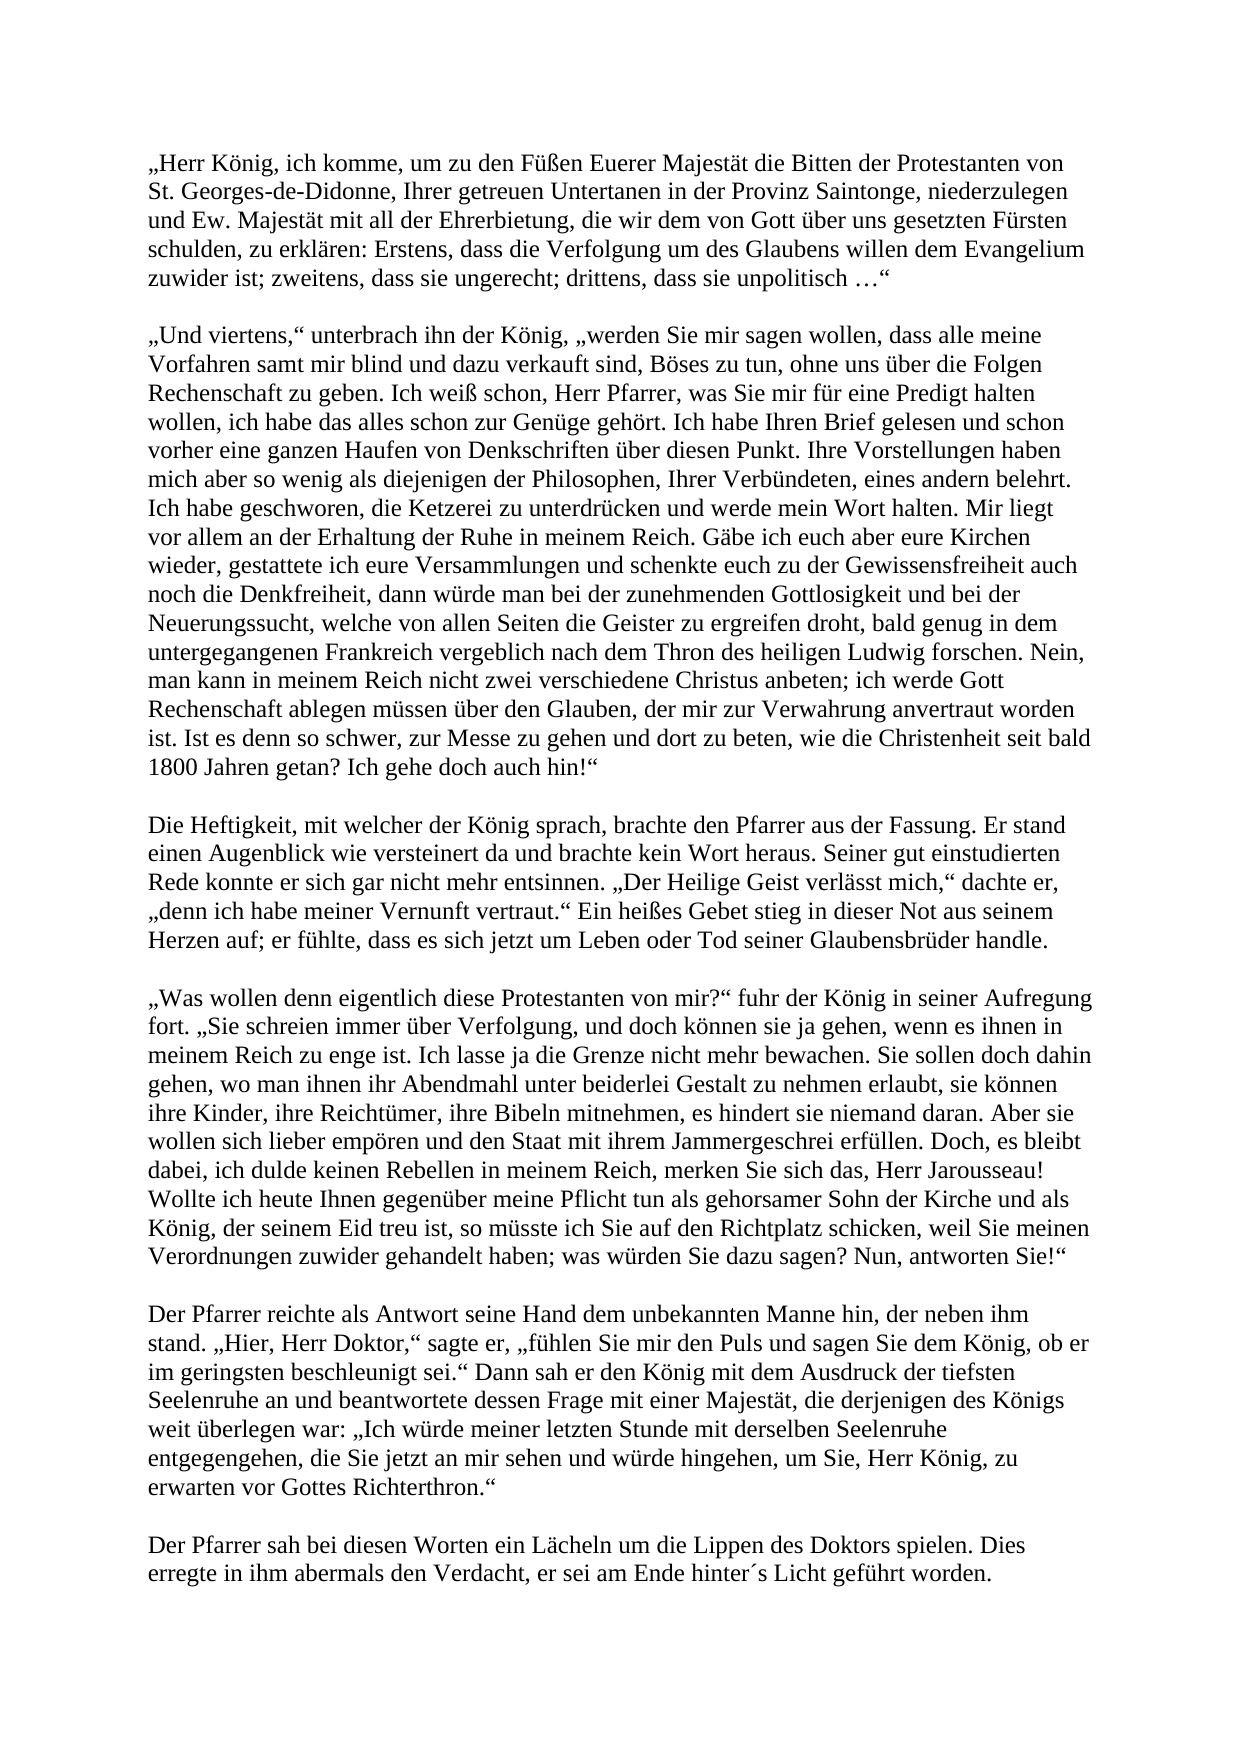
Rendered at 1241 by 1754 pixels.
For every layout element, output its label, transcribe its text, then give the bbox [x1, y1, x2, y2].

text „Herr König, ich komme, um zu den Füßen Euerer Majestät die Bitten der Protestanten von St. Georges-de-Didonne, Ihrer getreuen Untertanen in der Provinz Saintonge, niederzulegen und Ew. Majestät mit all der Ehrerbietung, die wir dem von Gott über uns gesetzten Fürsten schulden, zu erklären: Erstens, dass die Verfolgung um des Glaubens willen dem Evangelium zuwider ist; zweitens, dass sie ungerecht; drittens, dass sie unpolitisch …“ [148, 148, 1093, 291]
text Die Heftigkeit, mit welcher der König sprach, brachte den Pfarrer aus der Fassung. Er stand einen Augenblick wie versteinert da und brachte kein Wort heraus. Seiner gut einstudierten Rede konnte er sich gar nicht mehr entsinnen. „Der Heilige Geist verlässt mich,“ dachte er, „denn ich habe meiner Vernunft vertraut.“ Ein heißes Gebet stieg in dieser Not aus seinem Herzen auf; er fühlte, dass es sich jetzt um Leben oder Tod seiner Glaubensbrüder handle. [148, 810, 1093, 953]
text Der Pfarrer reichte als Antwort seine Hand dem unbekannten Manne hin, der neben ihm stand. „Hier, Herr Doktor,“ sagte er, „fühlen Sie mir den Puls und sagen Sie dem König, ob er im geringsten beschleunigt sei.“ Dann sah er den König mit dem Ausdruck der tiefsten Seelenruhe an und beantwortete dessen Frage mit einer Majestät, die derjenigen des Königs weit überlegen war: „Ich würde meiner letzten Stunde mit derselben Seelenruhe entgegengehen, die Sie jetzt an mir sehen und würde hingehen, um Sie, Herr König, zu erwarten vor Gottes Richterthron.“ [148, 1299, 1093, 1501]
text Der Pfarrer sah bei diesen Worten ein Lächeln um die Lippen des Doktors spielen. Dies erregte in ihm abermals den Verdacht, er sei am Ende hinter´s Licht geführt worden. [148, 1530, 1093, 1587]
text „Und viertens,“ unterbrach ihn der König, „werden Sie mir sagen wollen, dass alle meine Vorfahren samt mir blind und dazu verkauft sind, Böses zu tun, ohne uns über die Folgen Rechenschaft zu geben. Ich weiß schon, Herr Pfarrer, was Sie mir für eine Predigt halten wollen, ich habe das alles schon zur Genüge gehört. Ich habe Ihren Brief gelesen und schon vorher eine ganzen Haufen von Denkschriften über diesen Punkt. Ihre Vorstellungen haben mich aber so wenig als diejenigen der Philosophen, Ihrer Verbündeten, eines andern belehrt. Ich habe geschworen, die Ketzerei zu unterdrücken und werde mein Wort halten. Mir liegt vor allem an der Erhaltung der Ruhe in meinem Reich. Gäbe ich euch aber eure Kirchen wieder, gestattete ich eure Versammlungen und schenkte euch zu der Gewissensfreiheit auch noch die Denkfreiheit, dann würde man bei der zunehmenden Gottlosigkeit und bei der Neuerungssucht, welche von allen Seiten die Geister zu ergreifen droht, bald genug in dem untergegangenen Frankreich vergeblich nach dem Thron des heiligen Ludwig forschen. Nein, man kann in meinem Reich nicht zwei verschiedene Christus anbeten; ich werde Gott Rechenschaft ablegen müssen über den Glauben, der mir zur Verwahrung anvertraut worden ist. Ist es denn so schwer, zur Messe zu gehen und dort zu beten, wie die Christenheit seit bald 1800 Jahren getan? Ich gehe doch auch hin!“ [148, 321, 1093, 781]
text „Was wollen denn eigentlich diese Protestanten von mir?“ fuhr der König in seiner Aufregung fort. „Sie schreien immer über Verfolgung, und doch können sie ja gehen, wenn es ihnen in meinem Reich zu enge ist. Ich lasse ja die Grenze nicht mehr bewachen. Sie sollen doch dahin gehen, wo man ihnen ihr Abendmahl unter beiderlei Gestalt zu nehmen erlaubt, sie können ihre Kinder, ihre Reichtümer, ihre Bibeln mitnehmen, es hindert sie niemand daran. Aber sie wollen sich lieber empören und den Staat mit ihrem Jammergeschrei erfüllen. Doch, es bleibt dabei, ich dulde keinen Rebellen in meinem Reich, merken Sie sich das, Herr Jarousseau! Wollte ich heute Ihnen gegenüber meine Pflicht tun als gehorsamer Sohn der Kirche und als König, der seinem Eid treu ist, so müsste ich Sie auf den Richtplatz schicken, weil Sie meinen Verordnungen zuwider gehandelt haben; was würden Sie dazu sagen? Nun, antworten Sie!“ [148, 983, 1093, 1270]
